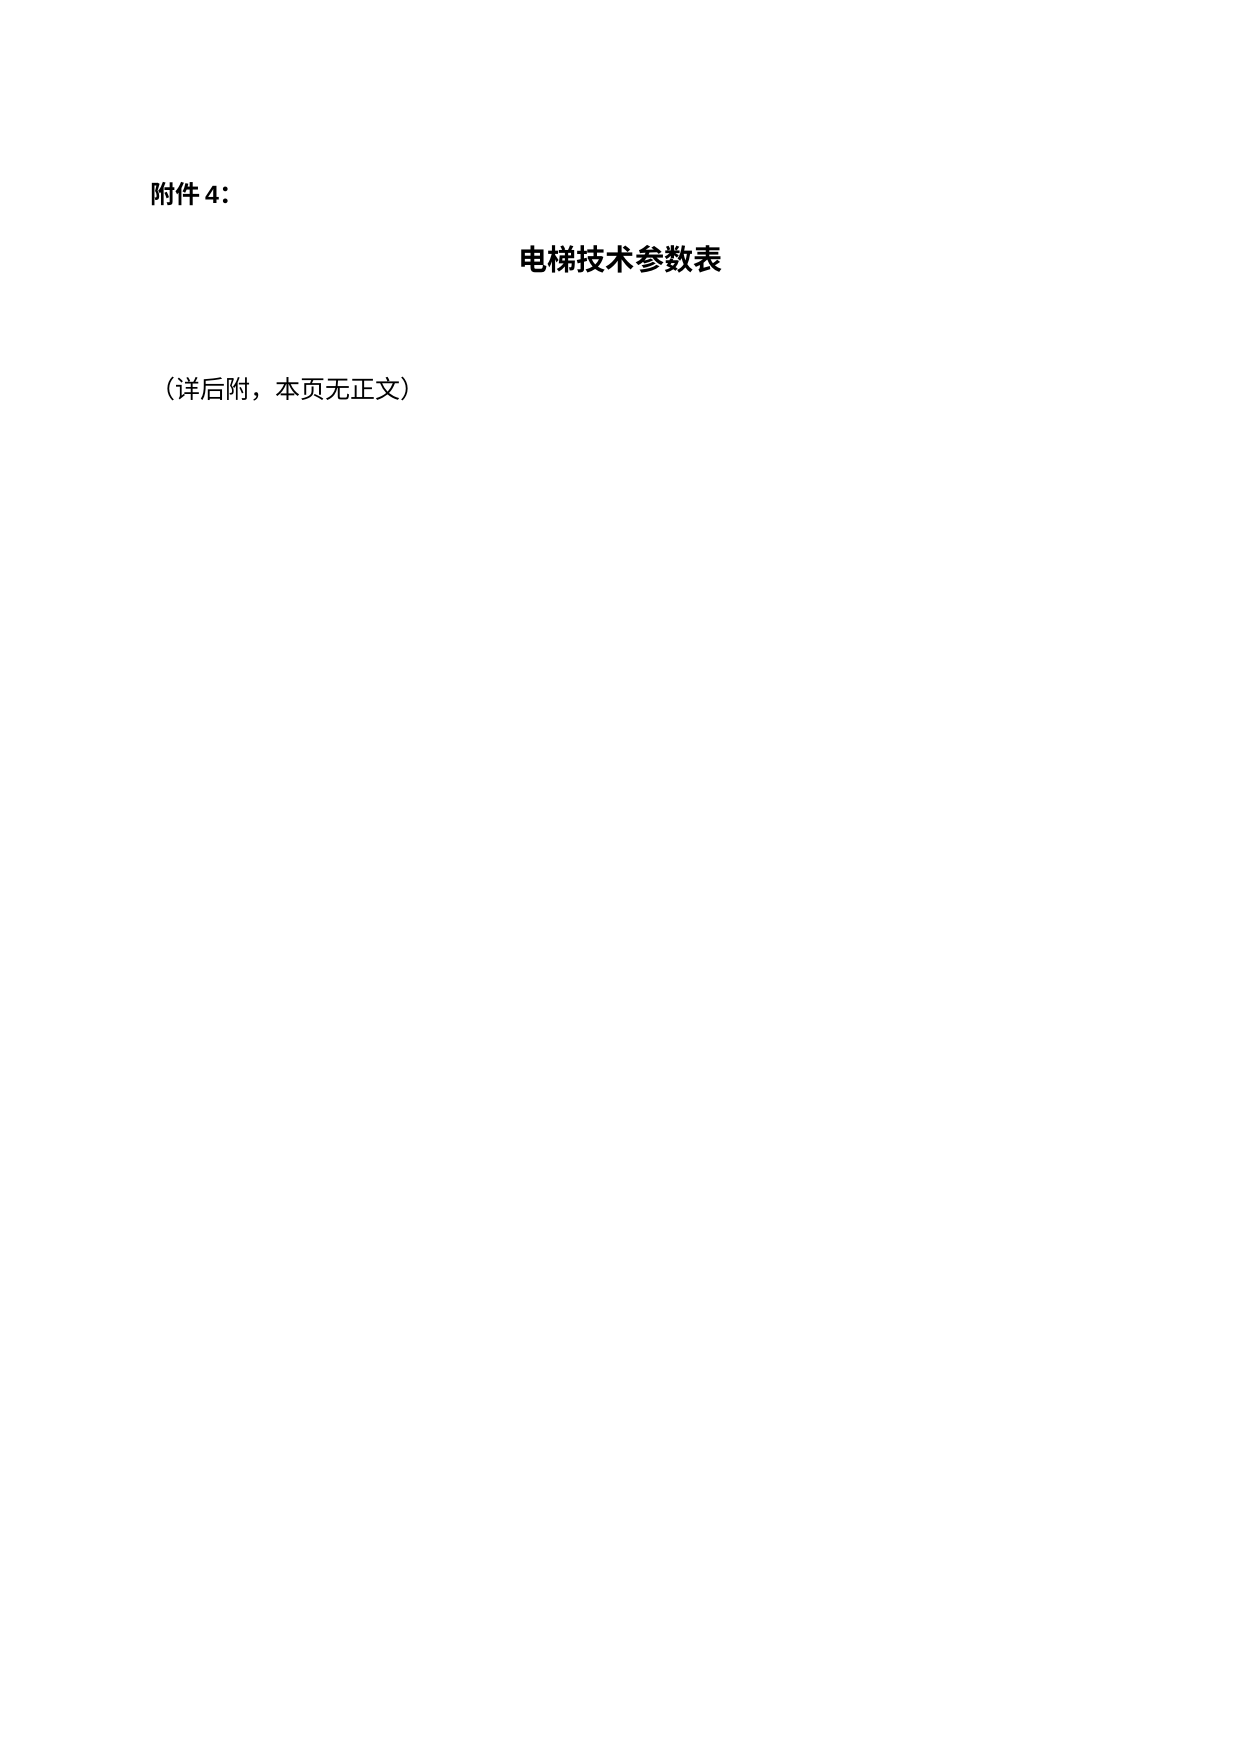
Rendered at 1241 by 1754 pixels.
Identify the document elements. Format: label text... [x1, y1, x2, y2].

subtitle 电梯技术参数表 [150, 225, 1090, 290]
text （详后附，本页无正文） [150, 355, 1090, 420]
subtitle 附件4： [150, 160, 1090, 225]
